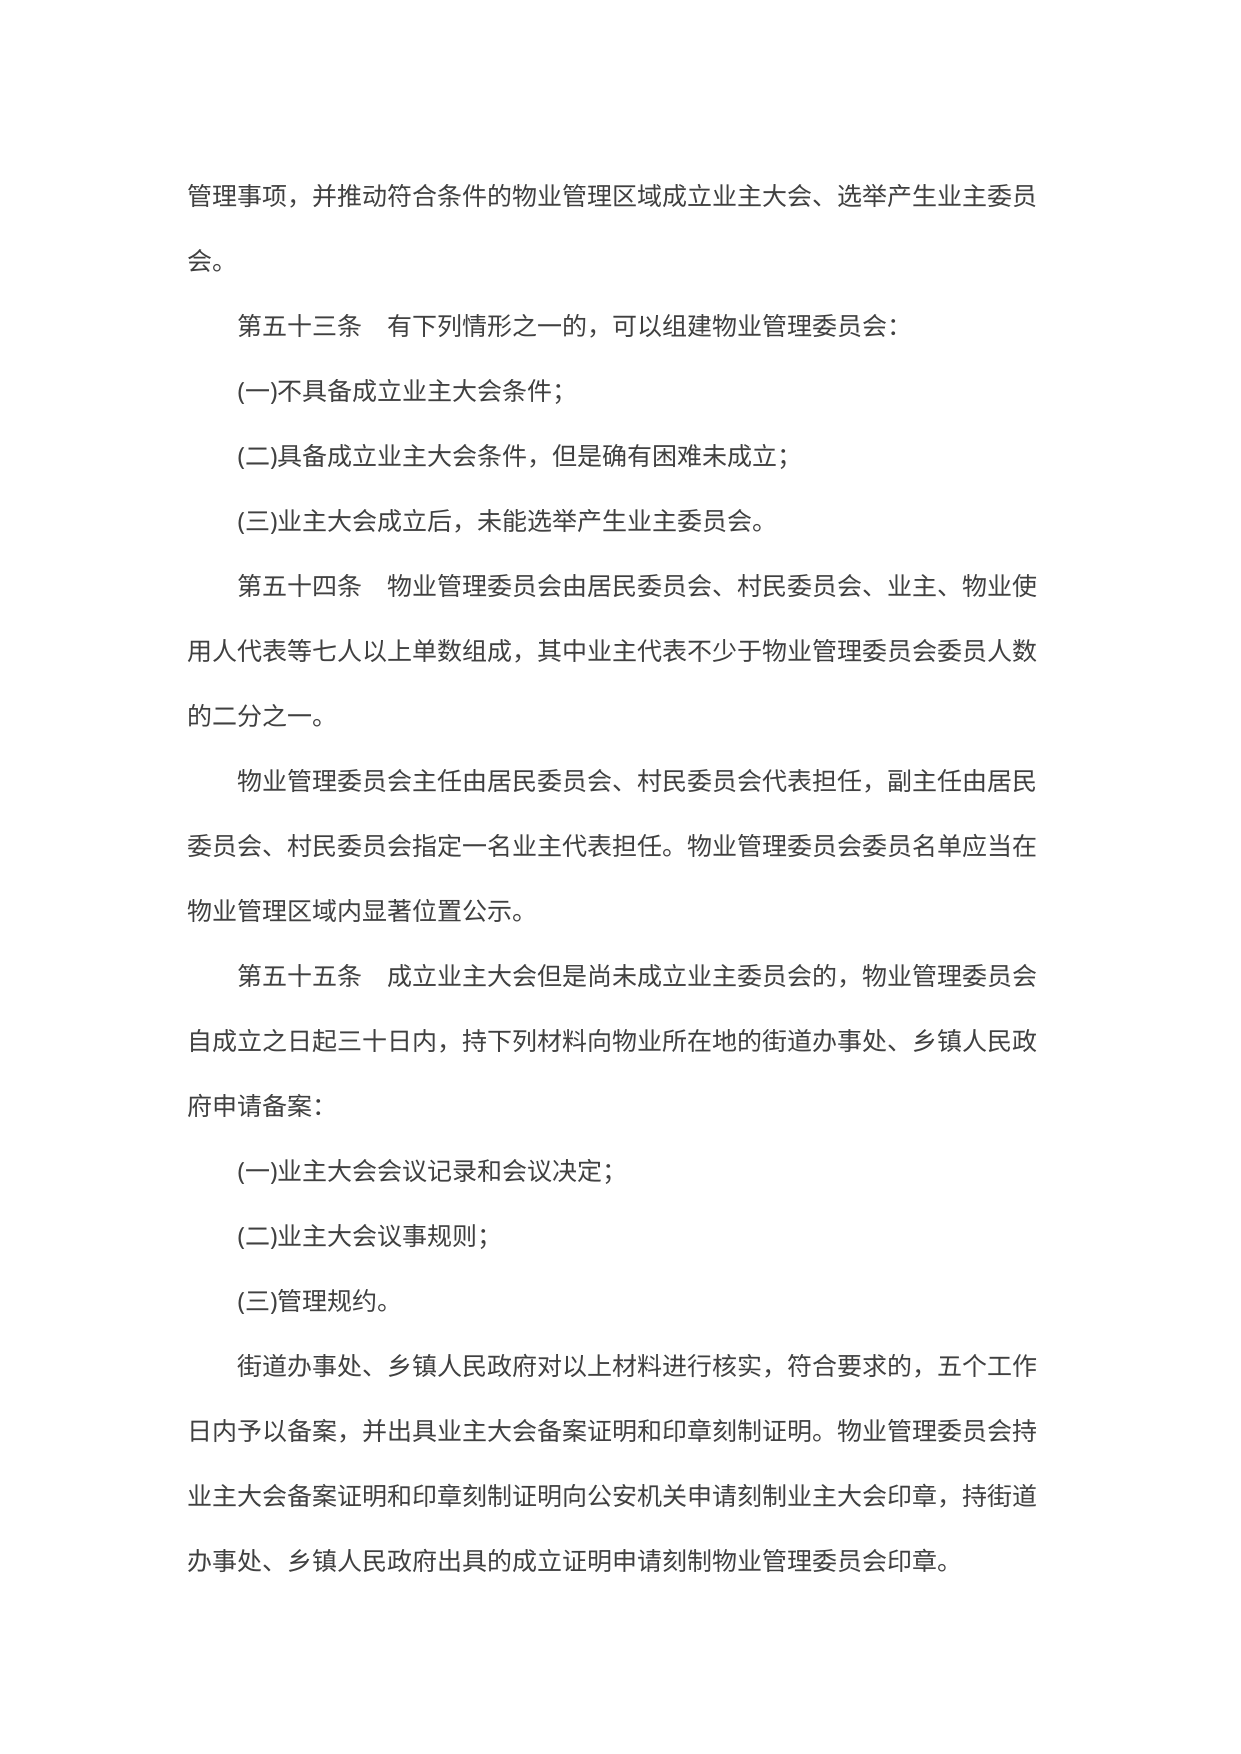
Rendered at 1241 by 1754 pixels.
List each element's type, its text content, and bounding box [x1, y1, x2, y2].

text 第五十五条 成立业主大会但是尚未成立业主委员会的，物业管理委员会自成立之日起三十日内，持下列材料向物业所在地的街道办事处、乡镇人民政府申请备案： [187, 942, 1053, 1137]
text 第五十三条 有下列情形之一的，可以组建物业管理委员会： [187, 292, 1053, 357]
text 物业管理委员会主任由居民委员会、村民委员会代表担任，副主任由居民委员会、村民委员会指定一名业主代表担任。物业管理委员会委员名单应当在物业管理区域内显著位置公示。 [187, 747, 1053, 942]
text (一)业主大会会议记录和会议决定； [187, 1137, 1053, 1202]
text (三)管理规约。 [187, 1267, 1053, 1332]
text (一)不具备成立业主大会条件； [187, 357, 1053, 422]
text (二)具备成立业主大会条件，但是确有困难未成立； [187, 422, 1053, 487]
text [187, 162, 1053, 292]
text (三)业主大会成立后，未能选举产生业主委员会。 [187, 487, 1053, 552]
text (二)业主大会议事规则； [187, 1202, 1053, 1267]
text 街道办事处、乡镇人民政府对以上材料进行核实，符合要求的，五个工作日内予以备案，并出具业主大会备案证明和印章刻制证明。物业管理委员会持业主大会备案证明和印章刻制证明向公安机关申请刻制业主大会印章，持街道办事处、乡镇人民政府出具的成立证明申请刻制物业管理委员会印章。 [187, 1332, 1053, 1592]
text 第五十四条 物业管理委员会由居民委员会、村民委员会、业主、物业使用人代表等七人以上单数组成，其中业主代表不少于物业管理委员会委员人数的二分之一。 [187, 552, 1053, 747]
